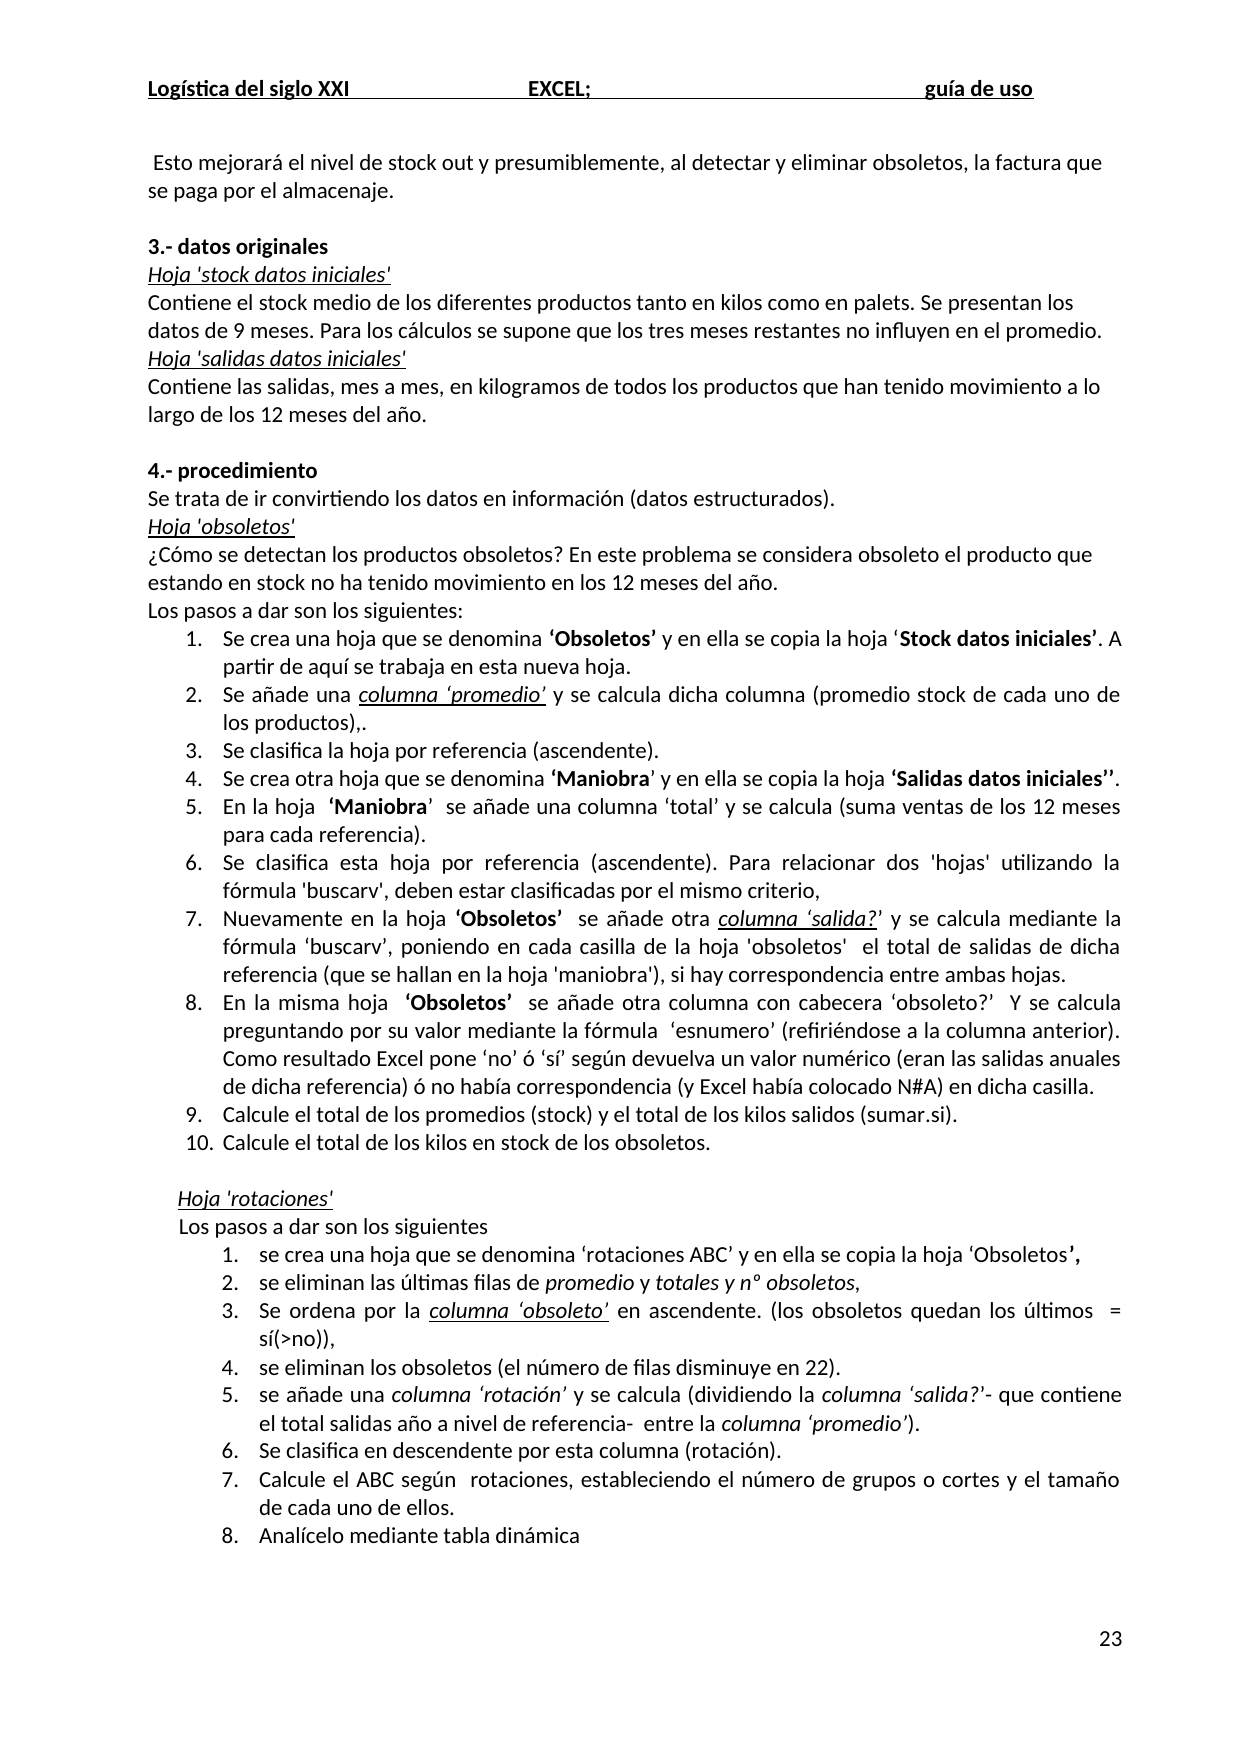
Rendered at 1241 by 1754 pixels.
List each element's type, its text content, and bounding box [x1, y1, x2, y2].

text ¿Cómo se detectan los productos obsoletos? En este problema se considera obsoleto el producto que estando en stock no ha tenido movimiento en los 12 meses del año. [148, 540, 1122, 596]
list se eliminan las últimas filas de promedio y totales y nº obsoletos, [221, 1268, 1122, 1297]
text Contiene las salidas, mes a mes, en kilogramos de todos los productos que han tenido movimiento a lo largo de los 12 meses del año. [148, 372, 1122, 428]
list Calcule el total de los kilos en stock de los obsoletos. [185, 1128, 1122, 1156]
list En la misma hoja ‘Obsoletos’ se añade otra columna con cabecera ‘obsoleto?’ Y se calcula preguntando por su valor mediante la fórmula ‘esnumero’ (refiriéndose a la columna anterior). Como resultado Excel pone ‘no’ ó ‘sí’ según devuelva un valor numérico (eran las salidas anuales de dicha referencia) ó no había correspondencia (y Excel había colocado N#A) en dicha casilla. [185, 988, 1122, 1100]
list se añade una columna ‘rotación’ y se calcula (dividiendo la columna ‘salida?’- que contiene el total salidas año a nivel de referencia- entre la columna ‘promedio’). [221, 1381, 1122, 1437]
text 4.- procedimiento [148, 456, 1122, 484]
list Se crea otra hoja que se denomina ‘Maniobra’ y en ella se copia la hoja ‘Salidas datos iniciales’’. [185, 764, 1122, 792]
list Esto mejorará el nivel de stock out y presumiblemente, al detectar y eliminar obsoletos, la factura que se paga por el almacenaje. [148, 148, 1122, 204]
text Hoja 'obsoletos' [148, 512, 1122, 540]
text Hoja 'rotaciones' [177, 1184, 1122, 1212]
list Se añade una columna ‘promedio’ y se calcula dicha columna (promedio stock de cada uno de los productos),. [185, 680, 1122, 736]
text Los pasos a dar son los siguientes [148, 1212, 1122, 1241]
text Hoja 'stock datos iniciales' [148, 260, 1122, 288]
list Se clasifica la hoja por referencia (ascendente). [185, 736, 1122, 764]
list Calcule el total de los promedios (stock) y el total de los kilos salidos (sumar.si). [185, 1100, 1122, 1128]
list Se clasifica en descendente por esta columna (rotación). [221, 1437, 1122, 1465]
text Los pasos a dar son los siguientes: [148, 596, 1122, 624]
list Se ordena por la columna ‘obsoleto’ en ascendente. (los obsoletos quedan los últimos = sí(>no)), [221, 1297, 1122, 1353]
text 3.- datos originales [148, 232, 1122, 260]
list Nuevamente en la hoja ‘Obsoletos’ se añade otra columna ‘salida?’ y se calcula mediante la fórmula ‘buscarv’, poniendo en cada casilla de la hoja 'obsoletos' el total de salidas de dicha referencia (que se hallan en la hoja 'maniobra'), si hay correspondencia entre ambas hojas. [185, 904, 1122, 988]
text Contiene el stock medio de los diferentes productos tanto en kilos como en palets. Se presentan los datos de 9 meses. Para los cálculos se supone que los tres meses restantes no influyen en el promedio. [148, 288, 1122, 344]
text Se trata de ir convirtiendo los datos en información (datos estructurados). [148, 484, 1122, 512]
text Hoja 'salidas datos iniciales' [148, 344, 1122, 372]
list se crea una hoja que se denomina ‘rotaciones ABC’ y en ella se copia la hoja ‘Obsoletos’, [221, 1241, 1122, 1268]
list En la hoja ‘Maniobra’ se añade una columna ‘total’ y se calcula (suma ventas de los 12 meses para cada referencia). [185, 792, 1122, 848]
list Calcule el ABC según rotaciones, estableciendo el número de grupos o cortes y el tamaño de cada uno de ellos. [221, 1465, 1122, 1521]
list Se crea una hoja que se denomina ‘Obsoletos’ y en ella se copia la hoja ‘Stock datos iniciales’. A partir de aquí se trabaja en esta nueva hoja. [185, 624, 1122, 680]
list se eliminan los obsoletos (el número de filas disminuye en 22). [221, 1353, 1122, 1381]
list Se clasifica esta hoja por referencia (ascendente). Para relacionar dos 'hojas' utilizando la fórmula 'buscarv', deben estar clasificadas por el mismo criterio, [185, 848, 1122, 904]
list Analícelo mediante tabla dinámica [221, 1521, 1122, 1549]
